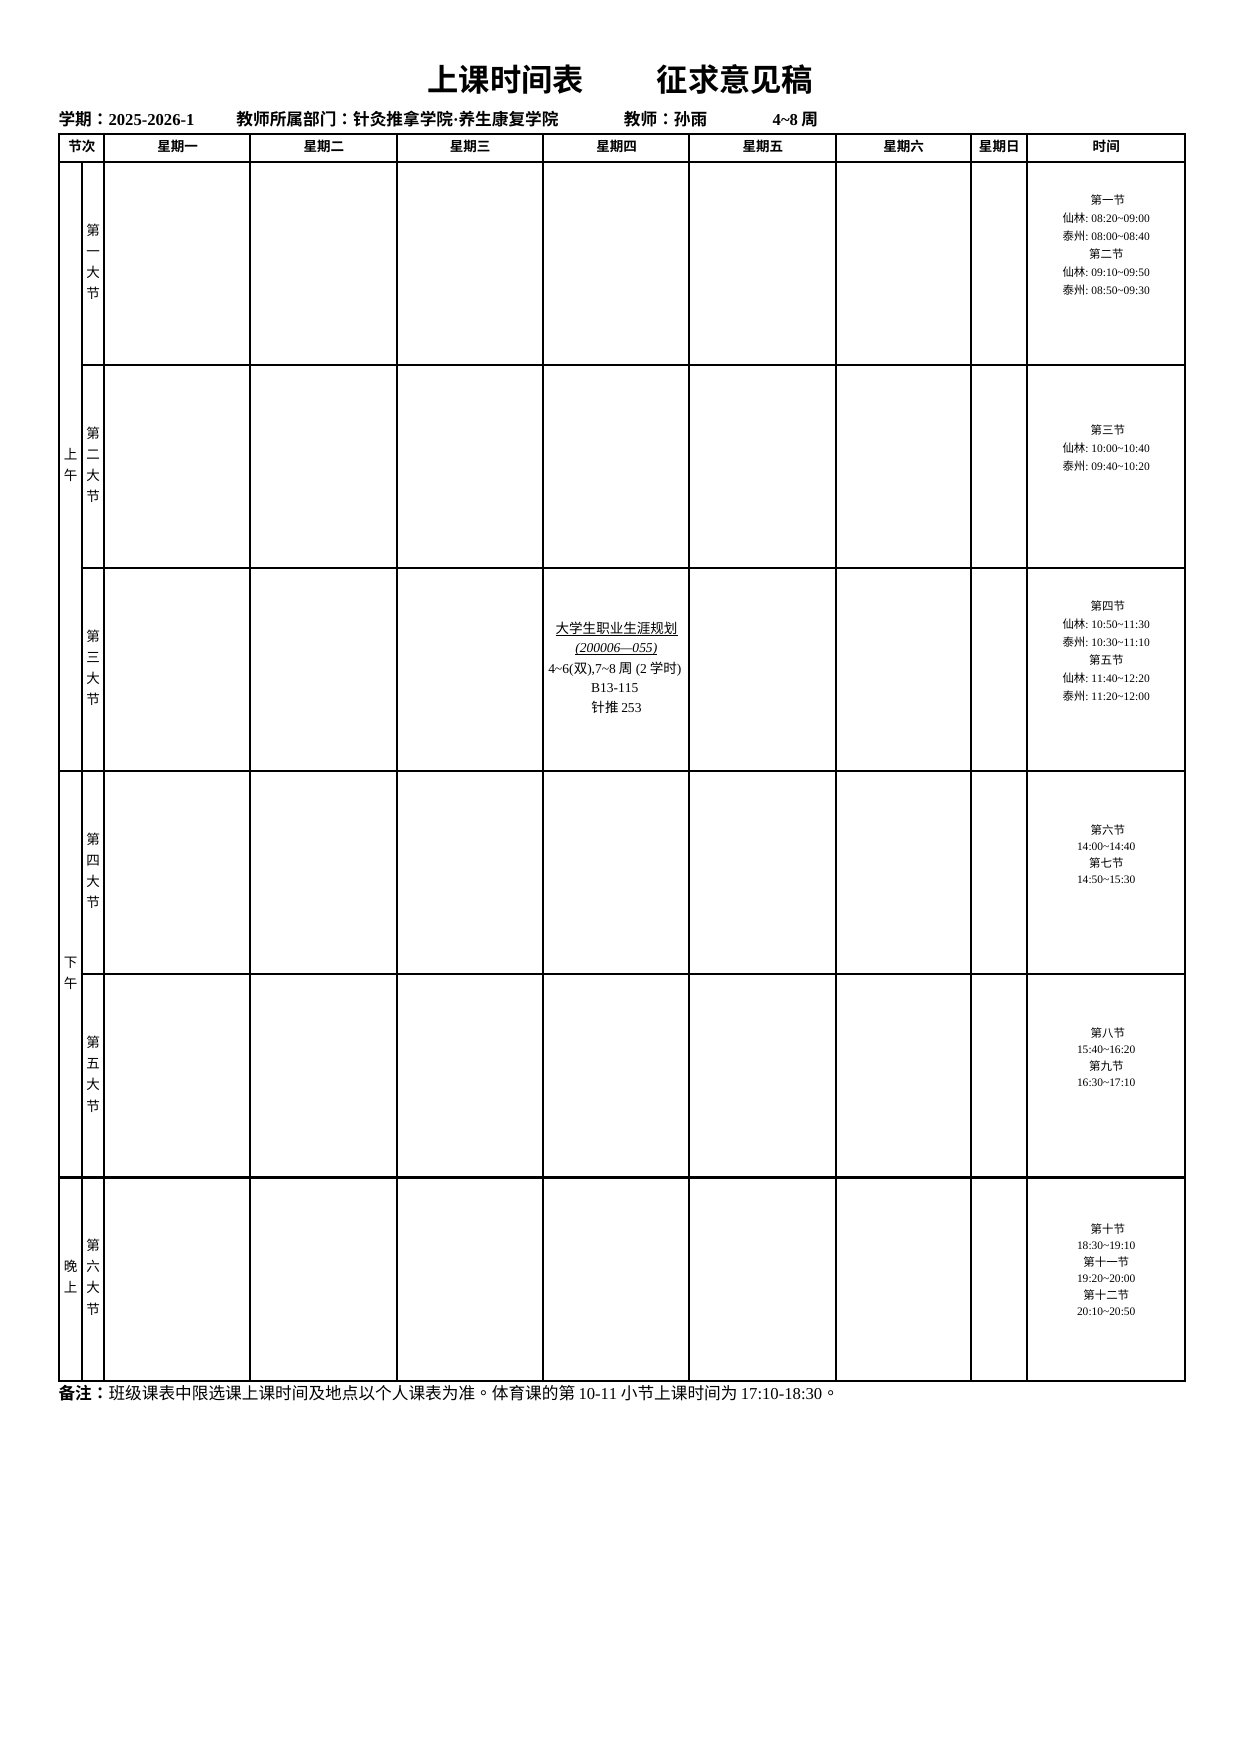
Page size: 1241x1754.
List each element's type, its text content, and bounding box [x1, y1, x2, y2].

table_cell 第三大节 [83, 569, 103, 770]
table_cell [690, 569, 835, 770]
table_cell 下午 [60, 772, 81, 1176]
table_cell 第四节 仙林: 10:50~11:30 泰州: 10:30~11:10 第五节 仙林: 11:40~12:20 泰州: 11:20~12:00 [1028, 569, 1184, 770]
table_cell [972, 163, 1026, 364]
table_cell 第八节 15:40~16:20 第九节 16:30~17:10 [1028, 975, 1184, 1176]
table_cell [837, 975, 970, 1176]
table_header 节次 [60, 135, 103, 161]
table_cell [105, 772, 249, 973]
table_cell [251, 975, 396, 1176]
table_cell [251, 772, 396, 973]
table_cell [690, 163, 835, 364]
table_cell 第四大节 [83, 772, 103, 973]
table_cell [690, 366, 835, 567]
table_cell [972, 366, 1026, 567]
table_cell [105, 569, 249, 770]
table_header 时间 [1028, 135, 1184, 161]
table_cell [398, 569, 542, 770]
text 备注：班级课表中限选课上课时间及地点以个人课表为准。体育课的第10-11小节上课时间为17:10-18:30。 [58, 1382, 1182, 1404]
table_cell [105, 163, 249, 364]
table_cell 第二大节 [83, 366, 103, 567]
table_cell 晚上 [60, 1179, 81, 1379]
table_cell [544, 163, 688, 364]
table_cell 第一大节 [83, 163, 103, 364]
table_header 星期三 [398, 135, 542, 161]
table_cell [544, 1179, 688, 1379]
table_cell [544, 366, 688, 567]
table_cell [837, 569, 970, 770]
table_cell [837, 772, 970, 973]
table_header 星期四 [544, 135, 688, 161]
table_header 星期六 [837, 135, 970, 161]
table_cell [690, 772, 835, 973]
table_cell 大学生职业生涯规划 (200006—055) 4~6(双),7~8周 (2学时) B13-115 针推253 [544, 569, 688, 770]
table_cell [105, 975, 249, 1176]
table_cell [251, 366, 396, 567]
table_cell [398, 1179, 542, 1379]
table_cell 第三节 仙林: 10:00~10:40 泰州: 09:40~10:20 [1028, 366, 1184, 567]
table_cell [837, 366, 970, 567]
table_cell [972, 1179, 1026, 1379]
table_cell 第十节 18:30~19:10 第十一节 19:20~20:00 第十二节 20:10~20:50 [1028, 1179, 1184, 1379]
table_cell 第六大节 [83, 1179, 103, 1379]
table_cell [972, 975, 1026, 1176]
text 学期：2025-2026-1 教师所属部门：针灸推拿学院·养生康复学院 教师：孙雨 4~8周 [58, 107, 1182, 130]
table_cell [251, 569, 396, 770]
table_cell 第六节 14:00~14:40 第七节 14:50~15:30 [1028, 772, 1184, 973]
table_cell [972, 569, 1026, 770]
table_cell [690, 1179, 835, 1379]
table_cell [837, 1179, 970, 1379]
table_cell [398, 975, 542, 1176]
table_cell [105, 1179, 249, 1379]
table_header 星期一 [105, 135, 249, 161]
table_cell 上午 [60, 163, 81, 770]
table_cell [398, 163, 542, 364]
table_header 星期五 [690, 135, 835, 161]
table_cell [690, 975, 835, 1176]
table_cell [544, 772, 688, 973]
table_cell 第五大节 [83, 975, 103, 1176]
table_cell [398, 366, 542, 567]
table_cell [544, 975, 688, 1176]
table_cell [105, 366, 249, 567]
table_cell 第一节 仙林: 08:20~09:00 泰州: 08:00~08:40 第二节 仙林: 09:10~09:50 泰州: 08:50~09:30 [1028, 163, 1184, 364]
table_cell [398, 772, 542, 973]
table_header 星期日 [972, 135, 1026, 161]
table_cell [251, 1179, 396, 1379]
text 上课时间表 征求意见稿 [58, 58, 1182, 101]
table_header 星期二 [251, 135, 396, 161]
table_cell [837, 163, 970, 364]
table_cell [251, 163, 396, 364]
table_cell [972, 772, 1026, 973]
